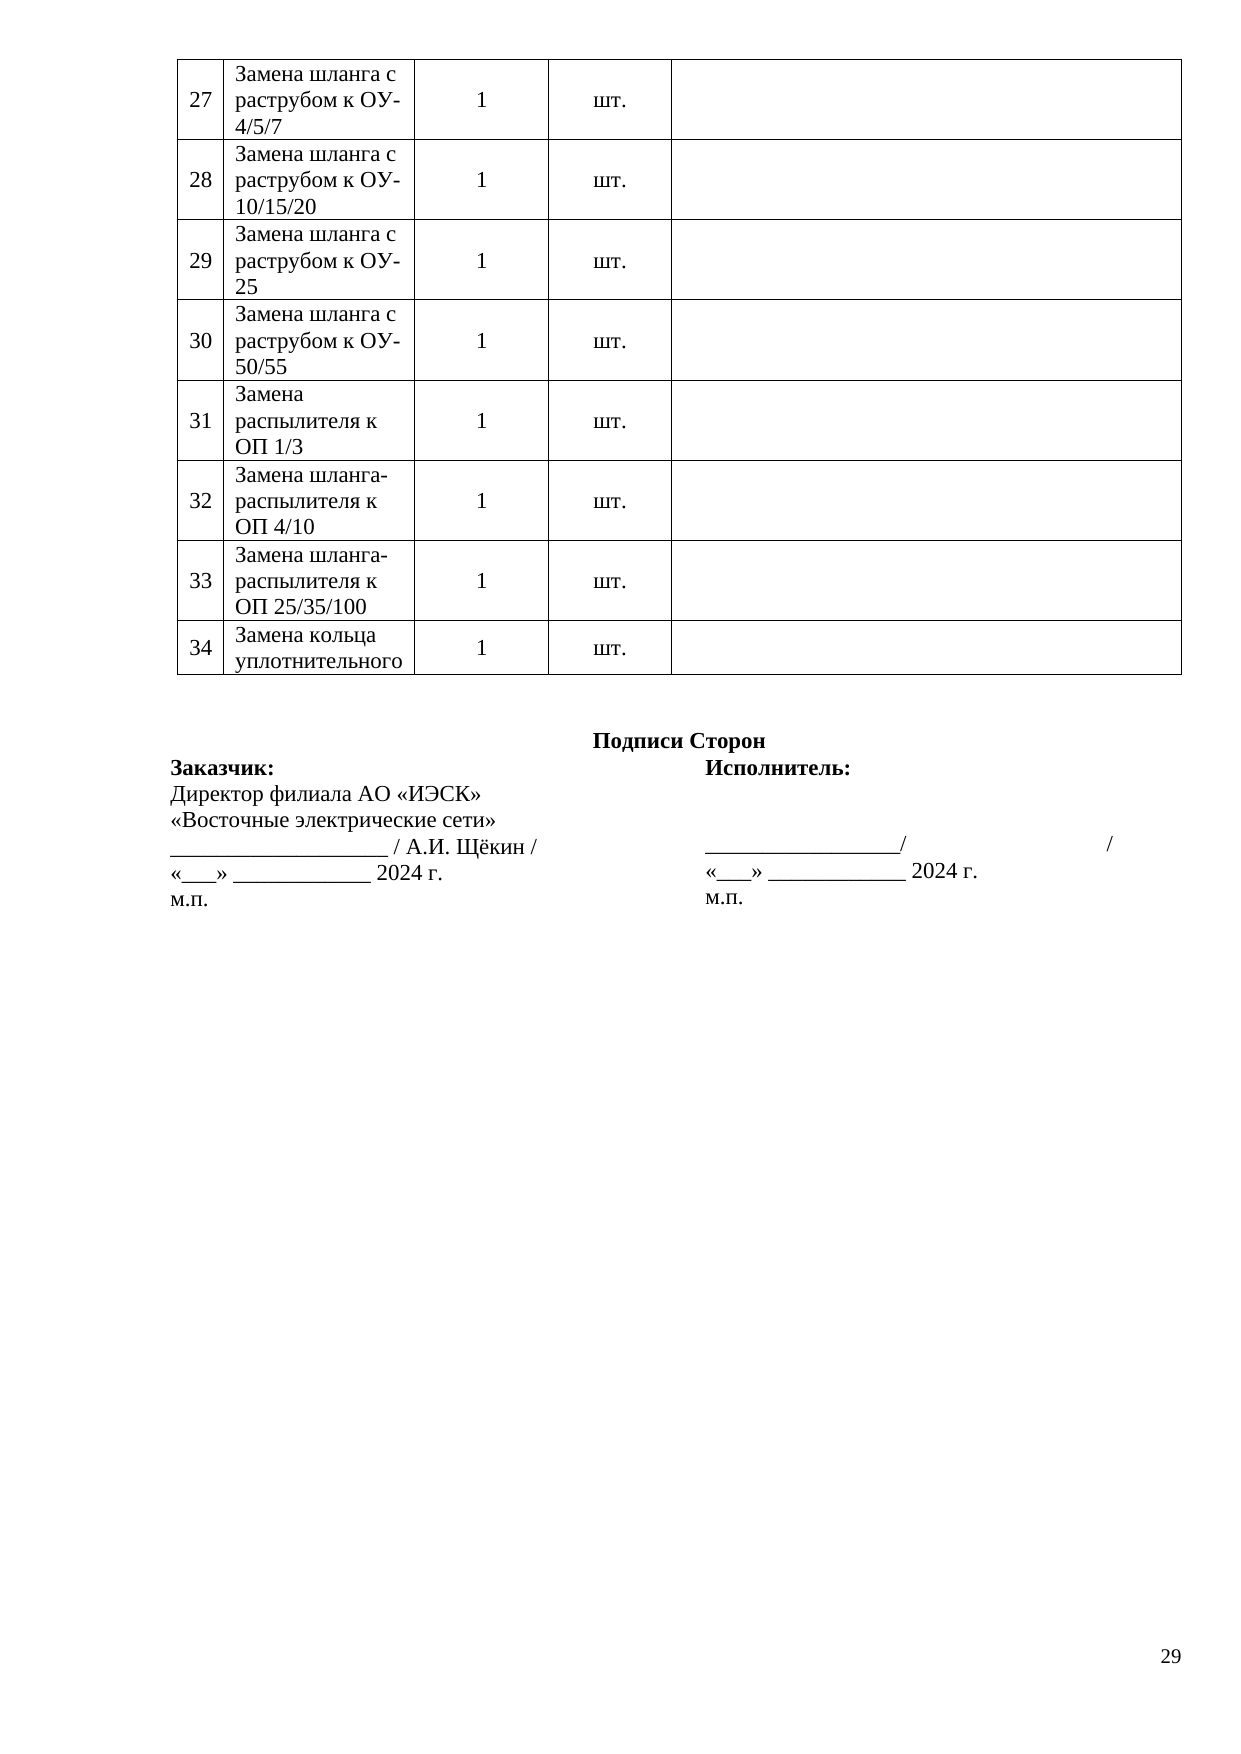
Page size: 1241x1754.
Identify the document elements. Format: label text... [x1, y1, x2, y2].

table_cell 1 [415, 461, 548, 540]
table_cell Замена распылителя к ОП 1/3 [224, 381, 414, 459]
table_cell 1 [415, 140, 548, 219]
table_cell Замена шланга-распылителя к ОП 25/35/100 [224, 541, 414, 620]
table_cell [672, 140, 1181, 219]
table_cell Замена шланга с раструбом к ОУ-25 [224, 220, 414, 299]
table_cell [672, 60, 1181, 139]
table_cell 1 [415, 621, 548, 673]
table_cell [672, 381, 1181, 459]
table_cell 28 [178, 140, 223, 219]
table_cell шт. [549, 381, 671, 459]
table_cell [672, 621, 1181, 673]
table_cell шт. [549, 541, 671, 620]
table_header Заказчик: Директор филиала АО «ИЭСК» «Восточные электрические сети» ___________________ / А.И. Щёкин / «___» ____________ 2024 г. м.п. [159, 754, 694, 912]
table_cell шт. [549, 300, 671, 379]
table_cell 1 [415, 541, 548, 620]
table_cell шт. [549, 461, 671, 540]
table_cell 1 [415, 300, 548, 379]
table_cell Замена кольца уплотнительного [224, 621, 414, 673]
table_cell 27 [178, 60, 223, 139]
table_cell 34 [178, 621, 223, 673]
table_cell Замена шланга с раструбом к ОУ-10/15/20 [224, 140, 414, 219]
table_cell 31 [178, 381, 223, 459]
table_cell [672, 300, 1181, 379]
table_cell 29 [178, 220, 223, 299]
table_cell шт. [549, 140, 671, 219]
table_header Исполнитель: _________________/ / «___» ____________ 2024 г. м.п. [694, 754, 1167, 912]
table_cell [672, 220, 1181, 299]
table_cell Замена шланга-распылителя к ОП 4/10 [224, 461, 414, 540]
table_cell шт. [549, 621, 671, 673]
table_cell Замена шланга с раструбом к ОУ-50/55 [224, 300, 414, 379]
table_cell 30 [178, 300, 223, 379]
text Подписи Сторон [177, 727, 1181, 754]
table_cell 33 [178, 541, 223, 620]
table_cell 32 [178, 461, 223, 540]
table_cell Замена шланга с раструбом к ОУ-4/5/7 [224, 60, 414, 139]
table_cell 1 [415, 381, 548, 459]
table_cell шт. [549, 220, 671, 299]
table_cell 1 [415, 60, 548, 139]
table_cell шт. [549, 60, 671, 139]
table_cell 1 [415, 220, 548, 299]
table_cell [672, 541, 1181, 620]
table_cell [672, 461, 1181, 540]
